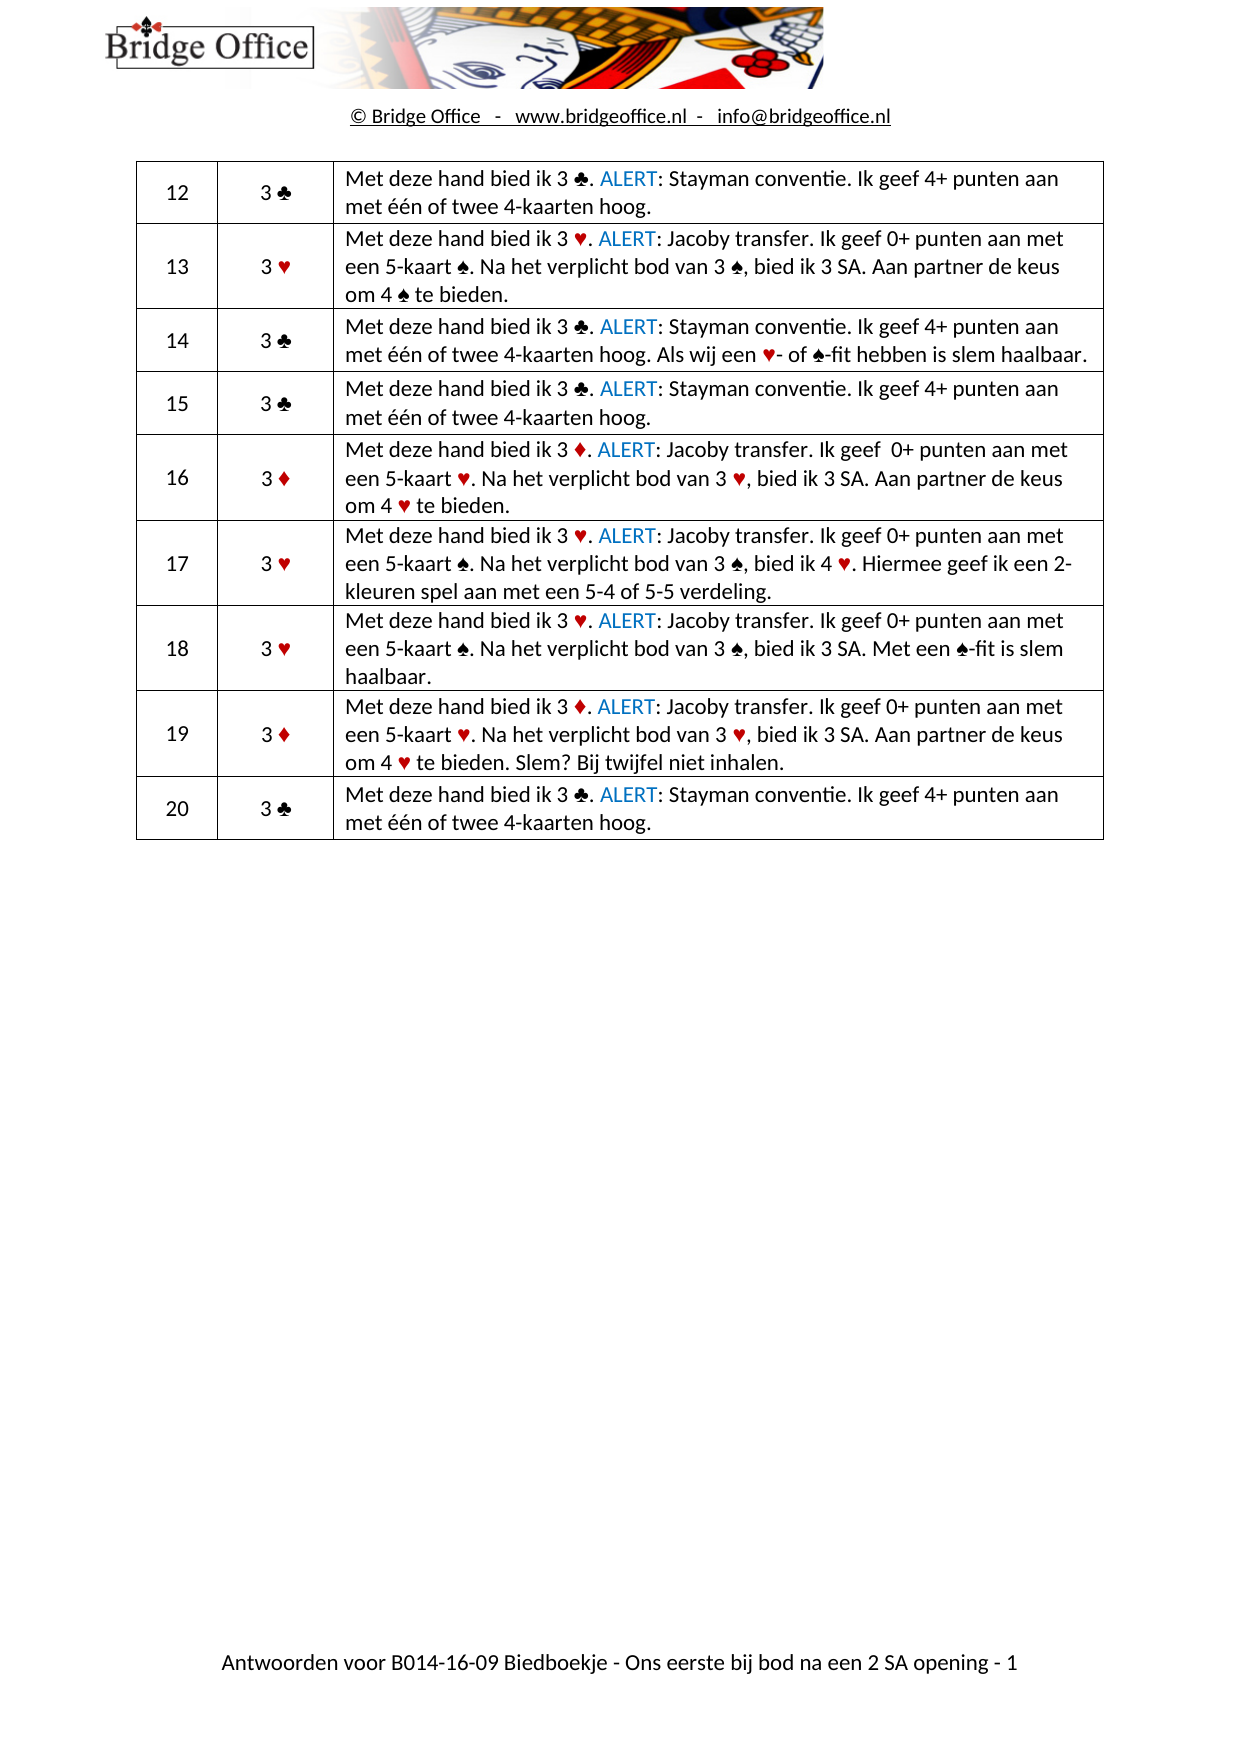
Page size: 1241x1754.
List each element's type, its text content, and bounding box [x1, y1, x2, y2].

table_cell Met deze hand bied ik 3 ♥. ALERT: Jacoby transfer. Ik geef 0+ punten aan met een 5-kaart ♠. Na het verplicht bod van 3 ♠, bied ik 3 SA. Met een ♠-fit is slem haalbaar. [334, 606, 1103, 690]
table_cell Met deze hand bied ik 3 ♥. ALERT: Jacoby transfer. Ik geef 0+ punten aan met een 5-kaart ♠. Na het verplicht bod van 3 ♠, bied ik 3 SA. Aan partner de keus om 4 ♠ te bieden. [334, 224, 1103, 308]
table_cell 12 [137, 162, 217, 223]
table_cell Met deze hand bied ik 3 ♦. ALERT: Jacoby transfer. Ik geef 0+ punten aan met een 5-kaart ♥. Na het verplicht bod van 3 ♥, bied ik 3 SA. Aan partner de keus om 4 ♥ te bieden. Slem? Bij twijfel niet inhalen. [334, 691, 1103, 776]
table_cell 3 ♣ [218, 309, 333, 371]
table_cell 3 ♥ [218, 606, 333, 690]
table_cell Met deze hand bied ik 3 ♣. ALERT: Stayman conventie. Ik geef 4+ punten aan met één of twee 4-kaarten hoog. [334, 777, 1103, 839]
table_cell 19 [137, 691, 217, 776]
table_cell 3 ♦ [218, 691, 333, 776]
table_cell Met deze hand bied ik 3 ♣. ALERT: Stayman conventie. Ik geef 4+ punten aan met één of twee 4-kaarten hoog. [334, 372, 1103, 433]
table_cell 3 ♣ [218, 777, 333, 839]
table_cell 18 [137, 606, 217, 690]
table_cell 14 [137, 309, 217, 371]
table_cell 3 ♥ [218, 224, 333, 308]
table_cell 15 [137, 372, 217, 433]
table_cell 17 [137, 521, 217, 605]
table_cell 3 ♣ [218, 372, 333, 433]
table_cell 16 [137, 435, 217, 520]
table_cell Met deze hand bied ik 3 ♦. ALERT: Jacoby transfer. Ik geef 0+ punten aan met een 5-kaart ♥. Na het verplicht bod van 3 ♥, bied ik 3 SA. Aan partner de keus om 4 ♥ te bieden. [334, 435, 1103, 520]
table_cell 3 ♣ [218, 162, 333, 223]
picture [78, 7, 824, 89]
table_cell Met deze hand bied ik 3 ♣. ALERT: Stayman conventie. Ik geef 4+ punten aan met één of twee 4-kaarten hoog. [334, 162, 1103, 223]
table_cell Met deze hand bied ik 3 ♣. ALERT: Stayman conventie. Ik geef 4+ punten aan met één of twee 4-kaarten hoog. Als wij een ♥- of ♠-fit hebben is slem haalbaar. [334, 309, 1103, 371]
table_cell 3 ♦ [218, 435, 333, 520]
table_cell 13 [137, 224, 217, 308]
table_cell 3 ♥ [218, 521, 333, 605]
table_cell 20 [137, 777, 217, 839]
